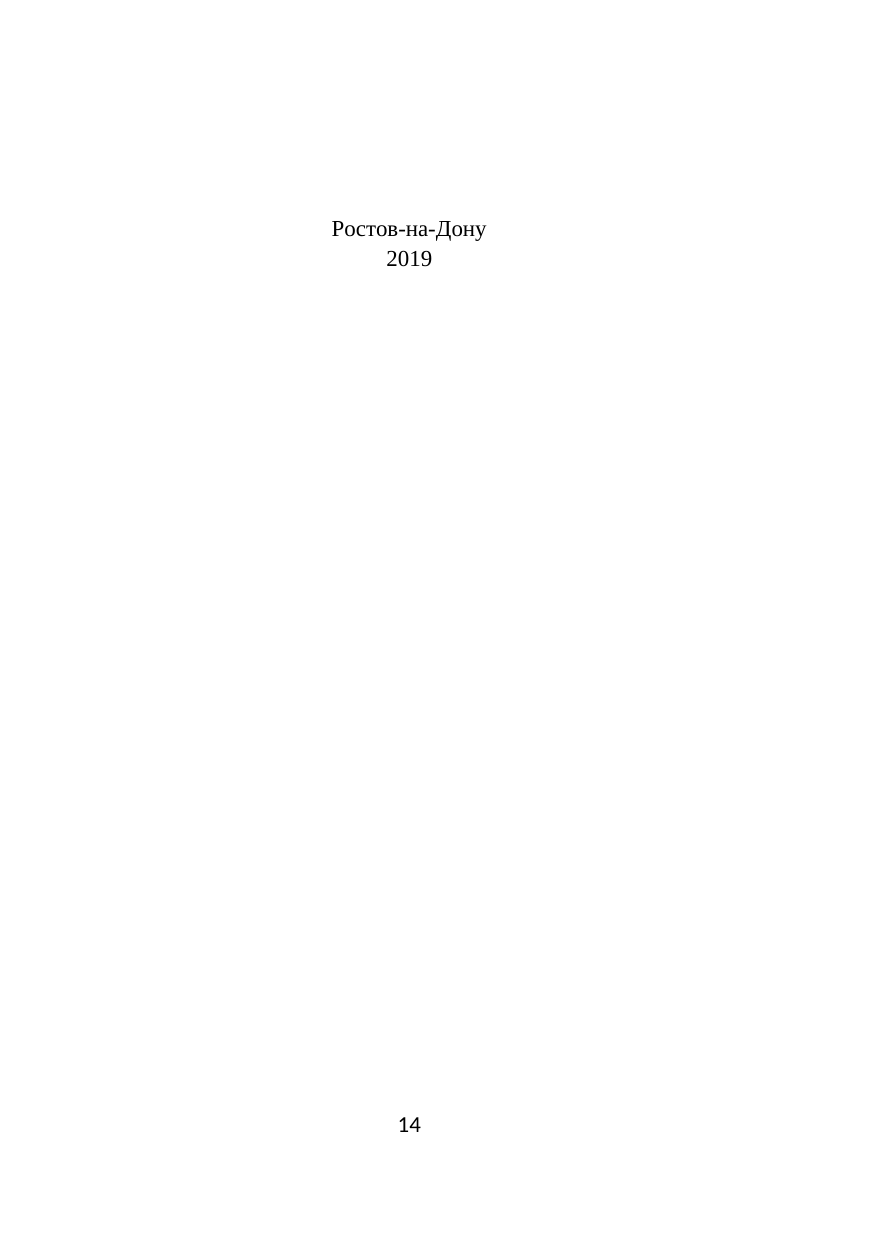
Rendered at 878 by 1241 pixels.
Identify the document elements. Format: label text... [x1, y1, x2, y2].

text 2019 [89, 245, 729, 271]
text Ростов-на-Дону [89, 215, 729, 241]
